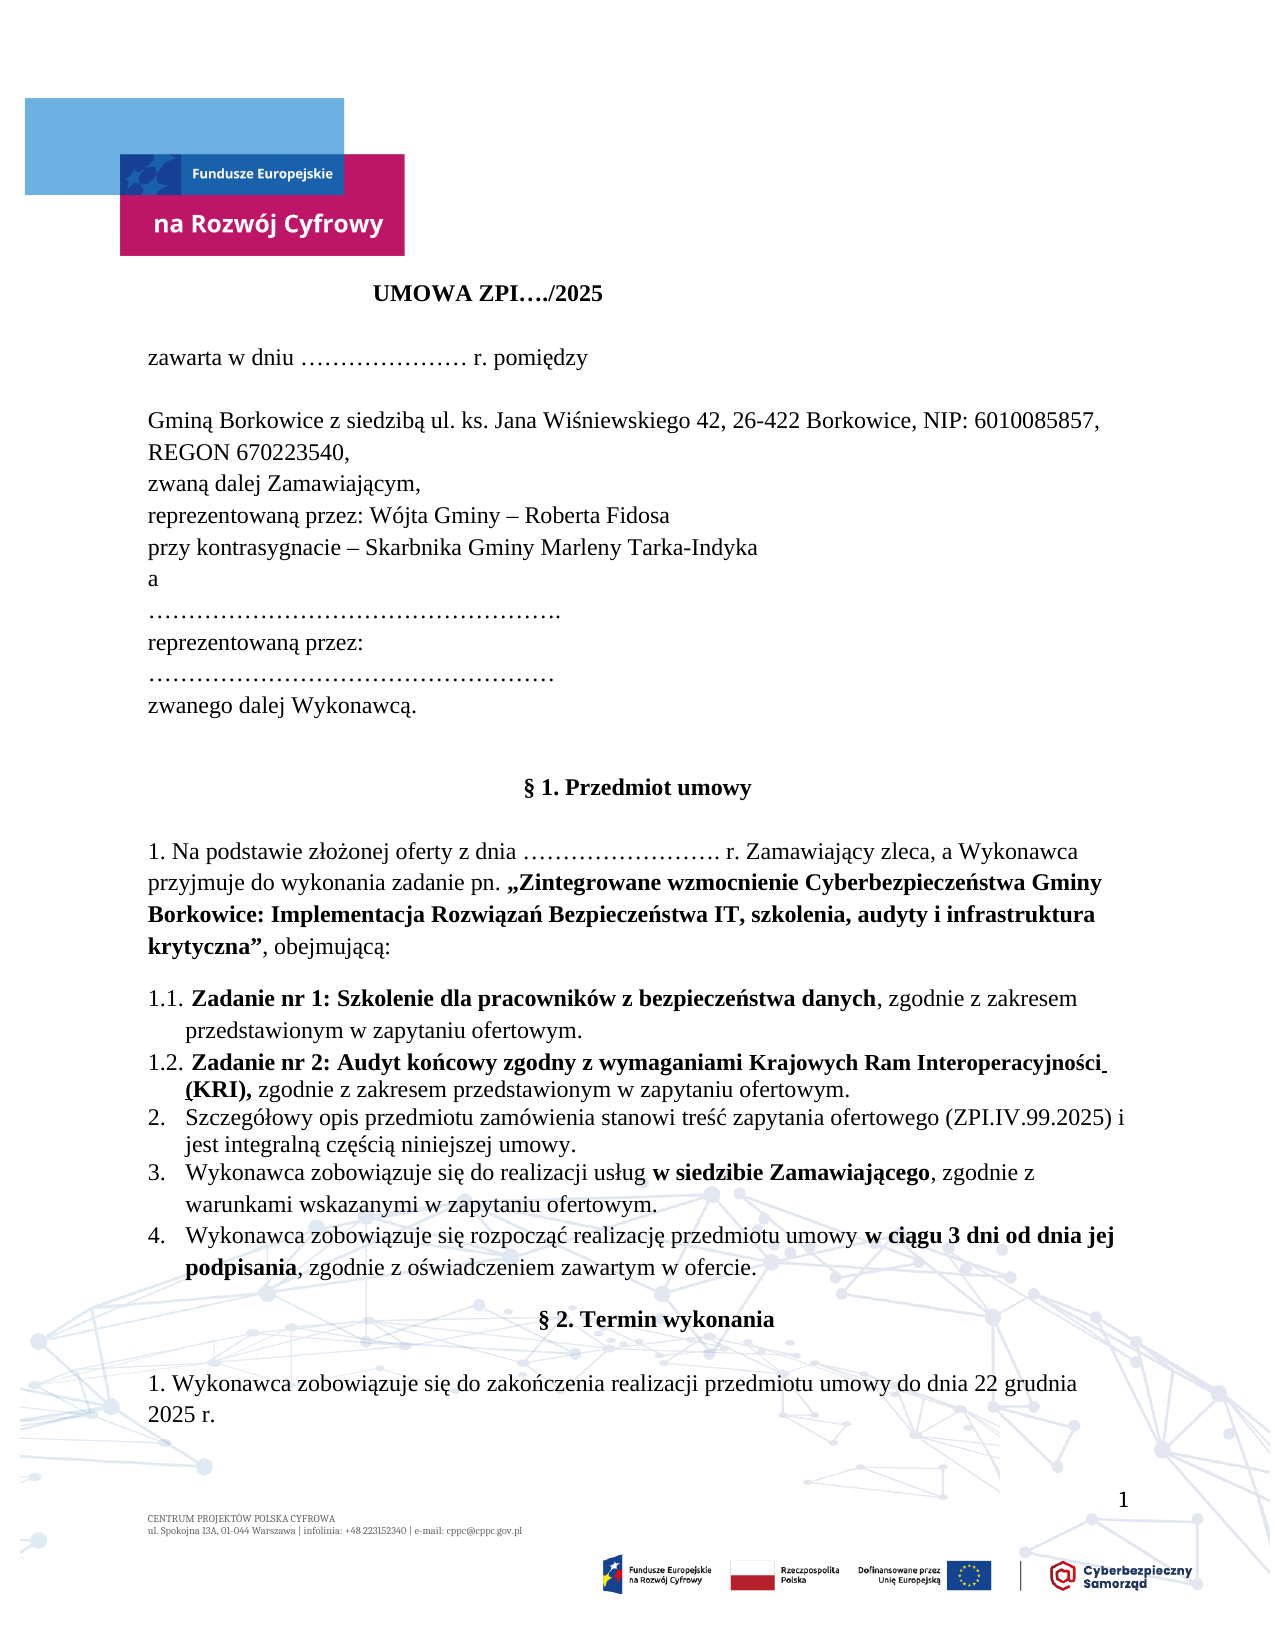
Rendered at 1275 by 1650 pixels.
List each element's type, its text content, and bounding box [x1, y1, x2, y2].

picture [25, 98, 405, 256]
list Wykonawca zobowiązuje się rozpocząć realizację przedmiotu umowy w ciągu 3 dni od dnia jej podpisania, zgodnie z oświadczeniem zawartym w ofercie. [148, 1221, 1127, 1281]
text 1. Na podstawie złożonej oferty z dnia ……………………. r. Zamawiający zleca, a Wykonawca przyjmuje do wykonania zadanie pn. „Zintegrowane wzmocnienie Cyberbezpieczeństwa Gminy Borkowice: Implementacja Rozwiązań Bezpieczeństwa IT, szkolenia, audyty i infrastruktura krytyczna”, obejmującą: [148, 805, 1127, 959]
text 1. Wykonawca zobowiązuje się do zakończenia realizacji przedmiotu umowy do dnia 22 grudnia 2025 r. [148, 1337, 1127, 1458]
subtitle UMOWA ZPI…./2025 [298, 279, 1127, 307]
subtitle § 1. Przedmiot umowy [148, 773, 1127, 801]
text zawarta w dniu ………………… r. pomiędzy Gminą Borkowice z siedzibą ul. ks. Jana Wiśniewskiego 42, 26-422 Borkowice, NIP: 6010085857, REGON 670223540, zwaną dalej Zamawiającym, reprezentowaną przez: Wójta Gminy – Roberta Fidosa przy kontrasygnacie – Skarbnika Gminy Marleny Tarka-Indyka a ……………………………………………. reprezentowaną przez: …………………………………………… zwanego dalej Wykonawcą. [148, 311, 1127, 749]
list Zadanie nr 2: Audyt końcowy zgodny z wymaganiami Krajowych Ram Interoperacyjności (KRI), zgodnie z zakresem przedstawionym w zapytaniu ofertowym. [148, 1048, 1127, 1103]
list Zadanie nr 1: Szkolenie dla pracowników z bezpieczeństwa danych, zgodnie z zakresem przedstawionym w zapytaniu ofertowym. [148, 984, 1127, 1043]
list Wykonawca zobowiązuje się do realizacji usług w siedzibie Zamawiającego, zgodnie z warunkami wskazanymi w zapytaniu ofertowym. [148, 1158, 1127, 1217]
picture [20, 1168, 1270, 1650]
subtitle Szczegółowy opis przedmiotu zamówienia stanowi treść zapytania ofertowego (ZPI.IV.99.2025) i jest integralną częścią niniejszej umowy. [148, 1103, 1127, 1158]
subtitle § 2. Termin wykonania [185, 1306, 1127, 1333]
